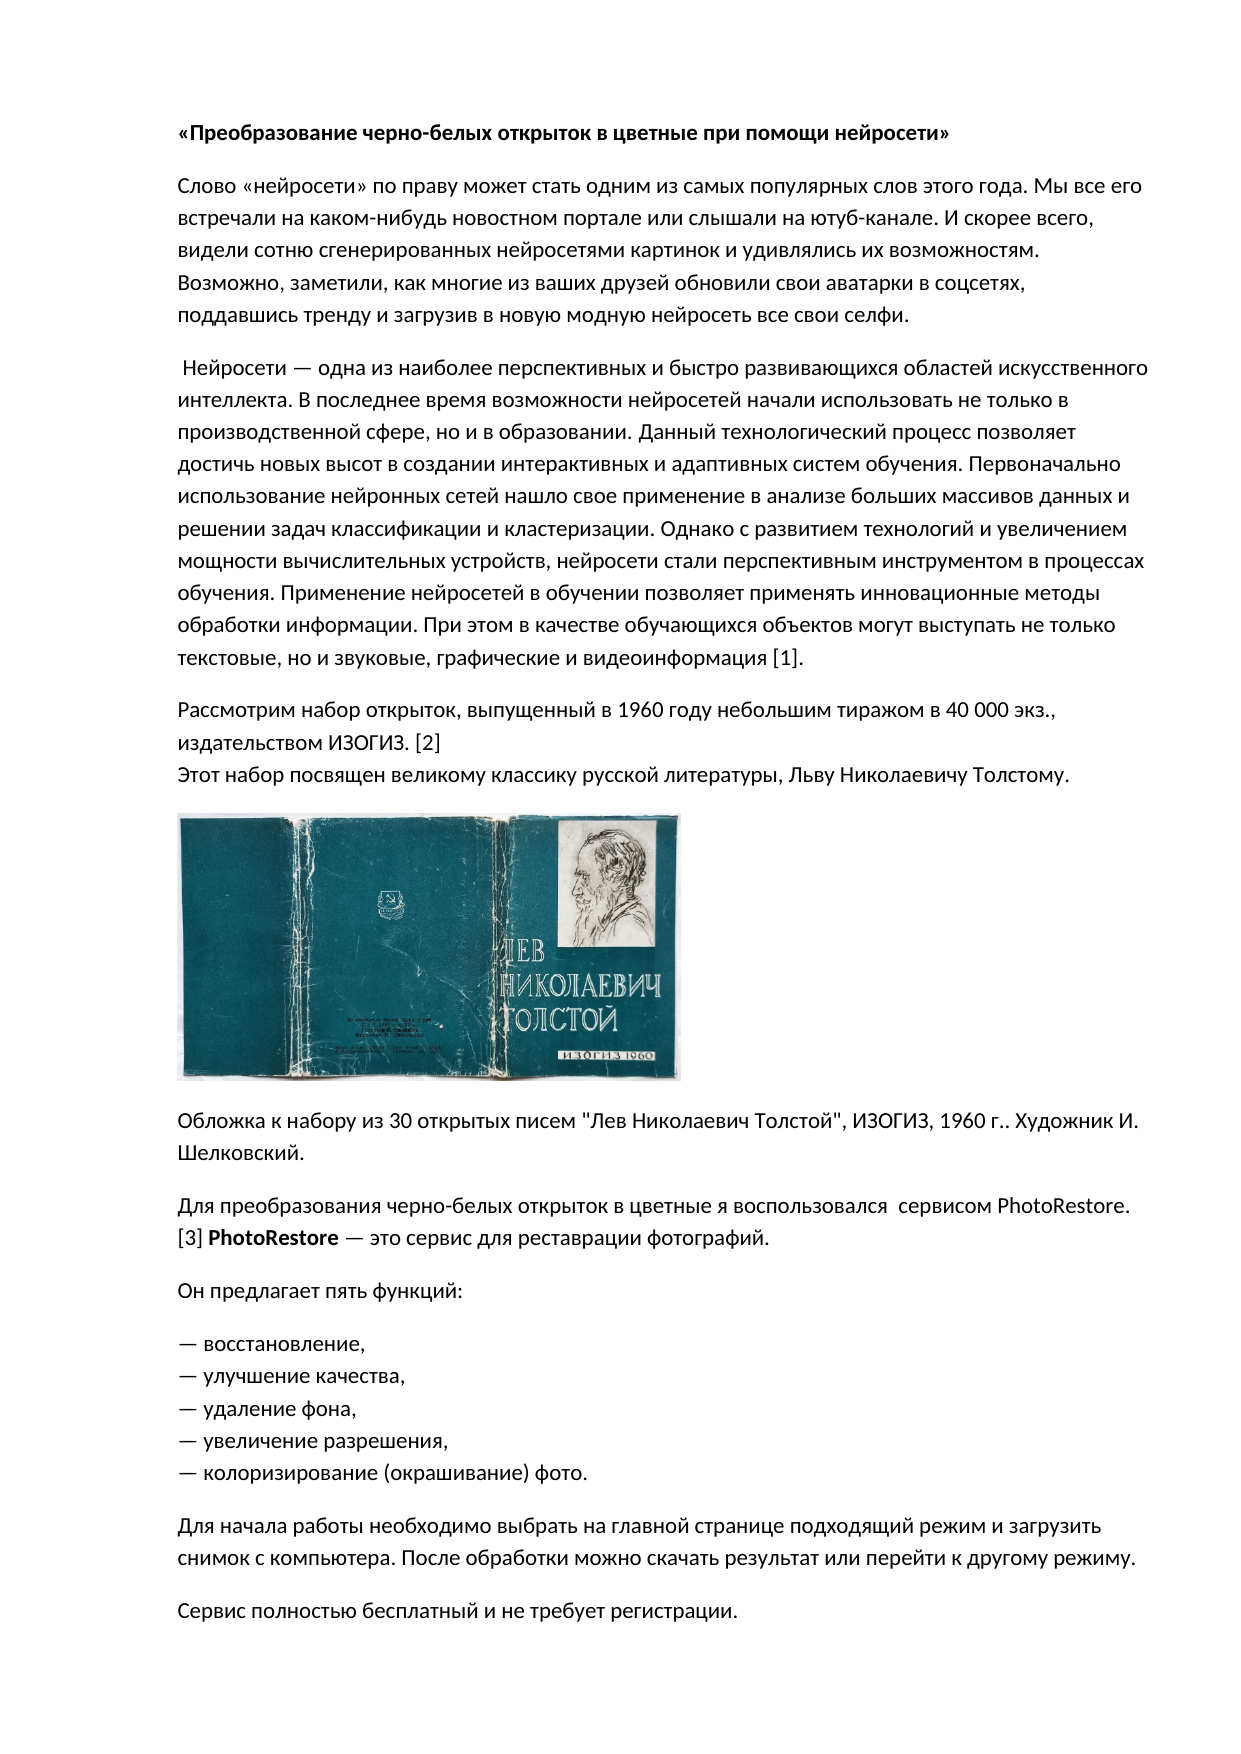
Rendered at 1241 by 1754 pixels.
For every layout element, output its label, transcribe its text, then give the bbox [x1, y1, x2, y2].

text Обложка к набору из 30 открытых писем "Лев Николаевич Толстой", ИЗОГИЗ, 1960 г.. Художник И. Шелковский. [177, 1106, 1152, 1166]
text Нейросети — одна из наиболее перспективных и быстро развивающихся областей искусственного интеллекта. В последнее время возможности нейросетей начали использовать не только в производственной сфере, но и в образовании. Данный технологический процесс позволяет достичь новых высот в создании интерактивных и адаптивных систем обучения. Первоначально использование нейронных сетей нашло свое применение в анализе больших массивов данных и решении задач классификации и кластеризации. Однако с развитием технологий и увеличением мощности вычислительных устройств, нейросети стали перспективным инструментом в процессах обучения. Применение нейросетей в обучении позволяет применять инновационные методы обработки информации. При этом в качестве обучающихся объектов могут выступать не только текстовые, но и звуковые, графические и видеоинформация [1]. [177, 353, 1152, 671]
text Рассмотрим набор открыток, выпущенный в 1960 году небольшим тиражом в 40 000 экз., издательством ИЗОГИЗ. [2] Этот набор посвящен великому классику русской литературы, Льву Николаевичу Толстому. [177, 696, 1152, 788]
text «Преобразование черно-белых oткрыток в цветные при помощи нейросети» [177, 118, 1152, 146]
text Для начала работы необходимо выбрать на главной странице подходящий режим и загрузить снимок с компьютера. После обработки можно скачать результат или перейти к другому режиму. [177, 1511, 1152, 1571]
text — восстановление, — улучшение качества, — удаление фона, — увеличение разрешения, — колоризирование (окрашивание) фото. [177, 1329, 1152, 1486]
text Он предлагает пять функций: [177, 1276, 1152, 1304]
text Слово «нейросети» по праву может стать одним из самых популярных слов этого года. Мы все его встречали на каком-нибудь новостном портале или слышали на ютуб-канале. И скорее всего, видели сотню сгенерированных нейросетями картинок и удивлялись их возможностям. Возможно, заметили, как многие из ваших друзей обновили свои аватарки в соцсетях, поддавшись тренду и загрузив в новую модную нейросеть все свои селфи. [177, 171, 1152, 328]
text Для преобразования черно-белых открыток в цветные я воспользовался сервисом PhotoRestore. [3] PhotoRestore — это сервис для реставрации фотографий. [177, 1191, 1152, 1251]
text Сервис полностью бесплатный и не требует регистрации. [177, 1596, 1152, 1624]
picture [177, 813, 681, 1081]
